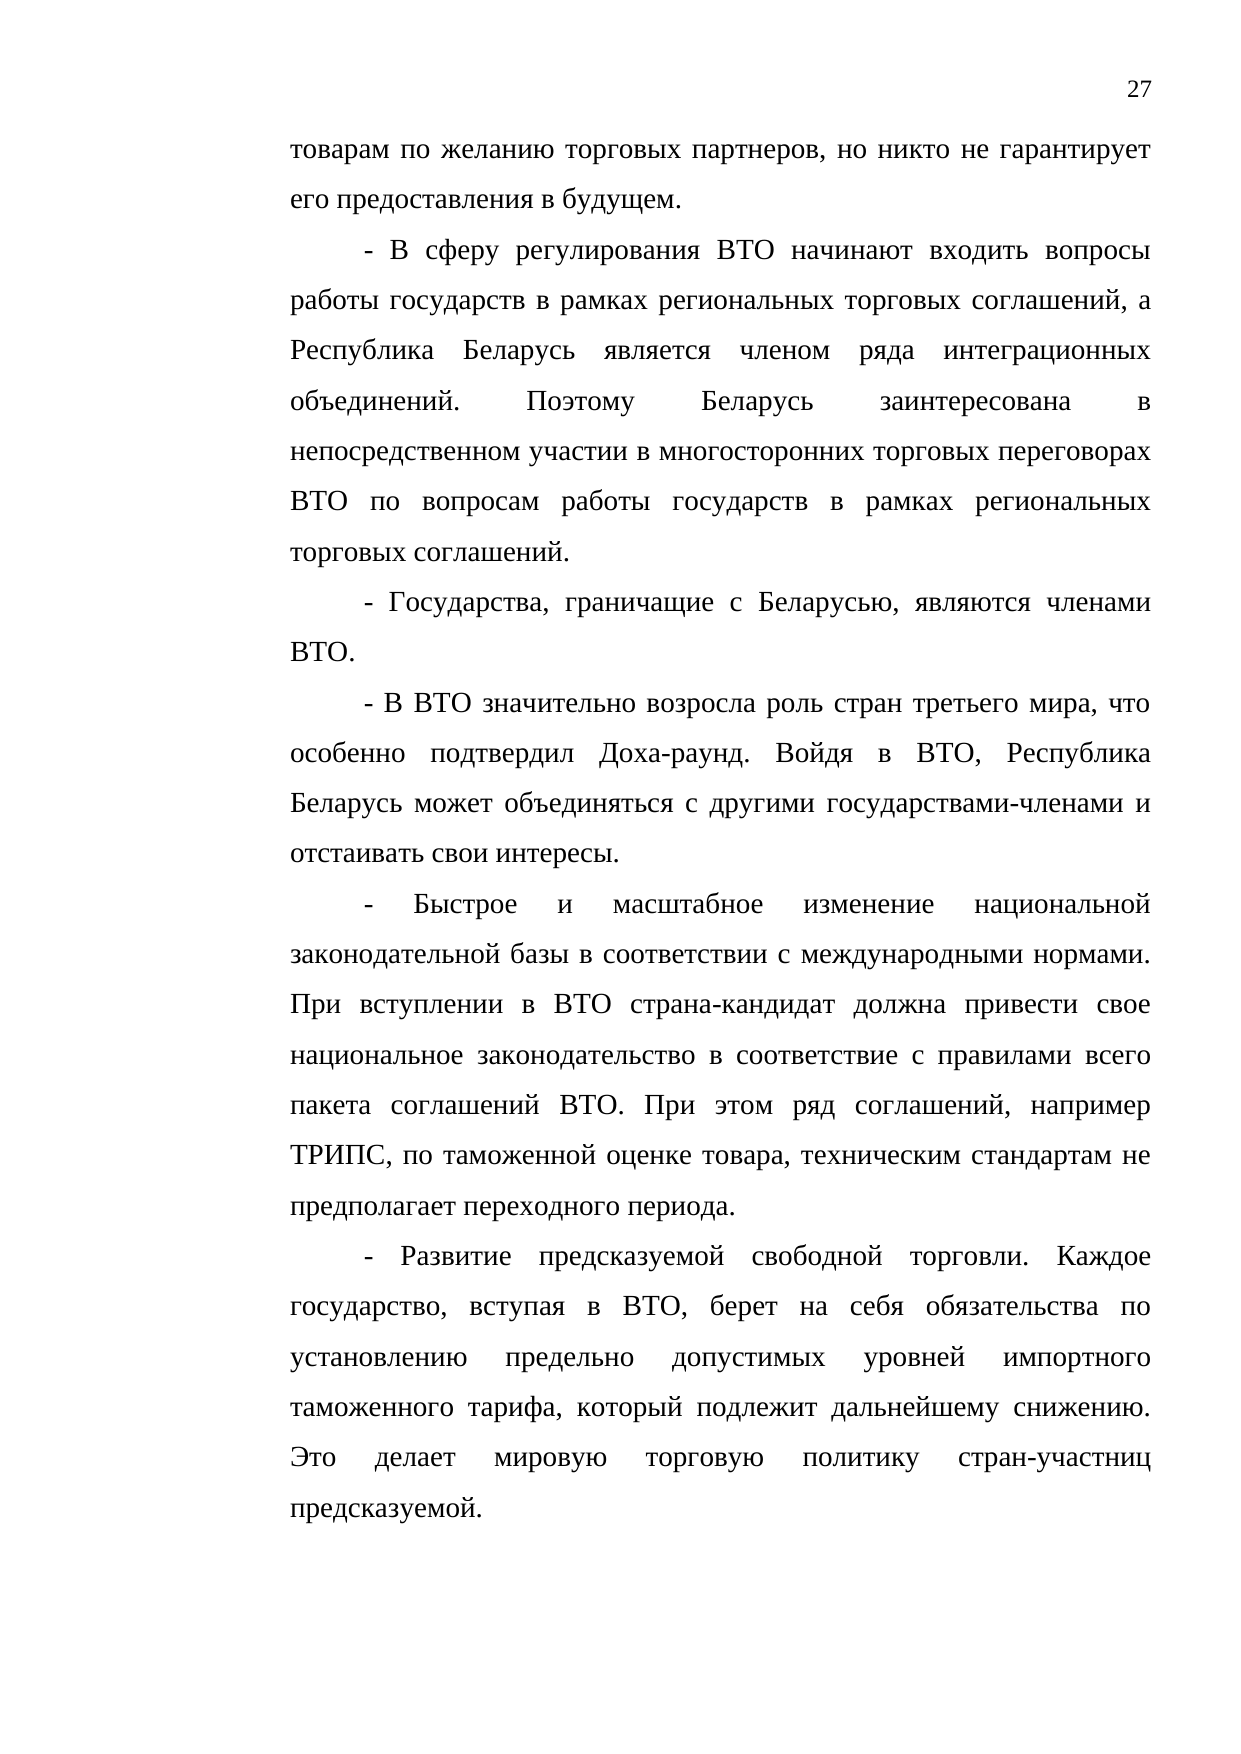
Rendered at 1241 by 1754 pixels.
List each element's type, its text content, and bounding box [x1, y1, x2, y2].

list - В сферу регулирования ВТО начинают входить вопросы работы государств в рамках региональных торговых соглашений, а Республика Беларусь является членом ряда интеграционных объединений. Поэтому Беларусь заинтересована в непосредственном участии в многосторонних торговых переговорах ВТО по вопросам работы государств в рамках региональных торговых соглашений. [290, 232, 1152, 567]
list - Быстрое и масштабное изменение национальной законодательной базы в соответствии с международными нормами. При вступлении в ВТО страна-кандидат должна привести свое национальное законодательство в соответствие с правилами всего пакета соглашений ВТО. При этом ряд соглашений, например ТРИПС, по таможенной оценке товара, техническим стандартам не предполагает переходного периода. [290, 886, 1152, 1221]
list - Развитие предсказуемой свободной торговли. Каждое государство, вступая в ВТО, берет на себя обязательства по установлению предельно допустимых уровней импортного таможенного тарифа, который подлежит дальнейшему снижению. Это делает мировую торговую политику стран-участниц предсказуемой. [290, 1238, 1152, 1523]
list - В ВТО значительно возросла роль стран третьего мира, что особенно подтвердил Доха-раунд. Войдя в ВТО, Республика Беларусь может объединяться с другими государствами-членами и отстаивать свои интересы. [290, 685, 1152, 869]
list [290, 131, 1152, 215]
list - Государства, граничащие с Беларусью, являются членами ВТО. [290, 584, 1152, 668]
